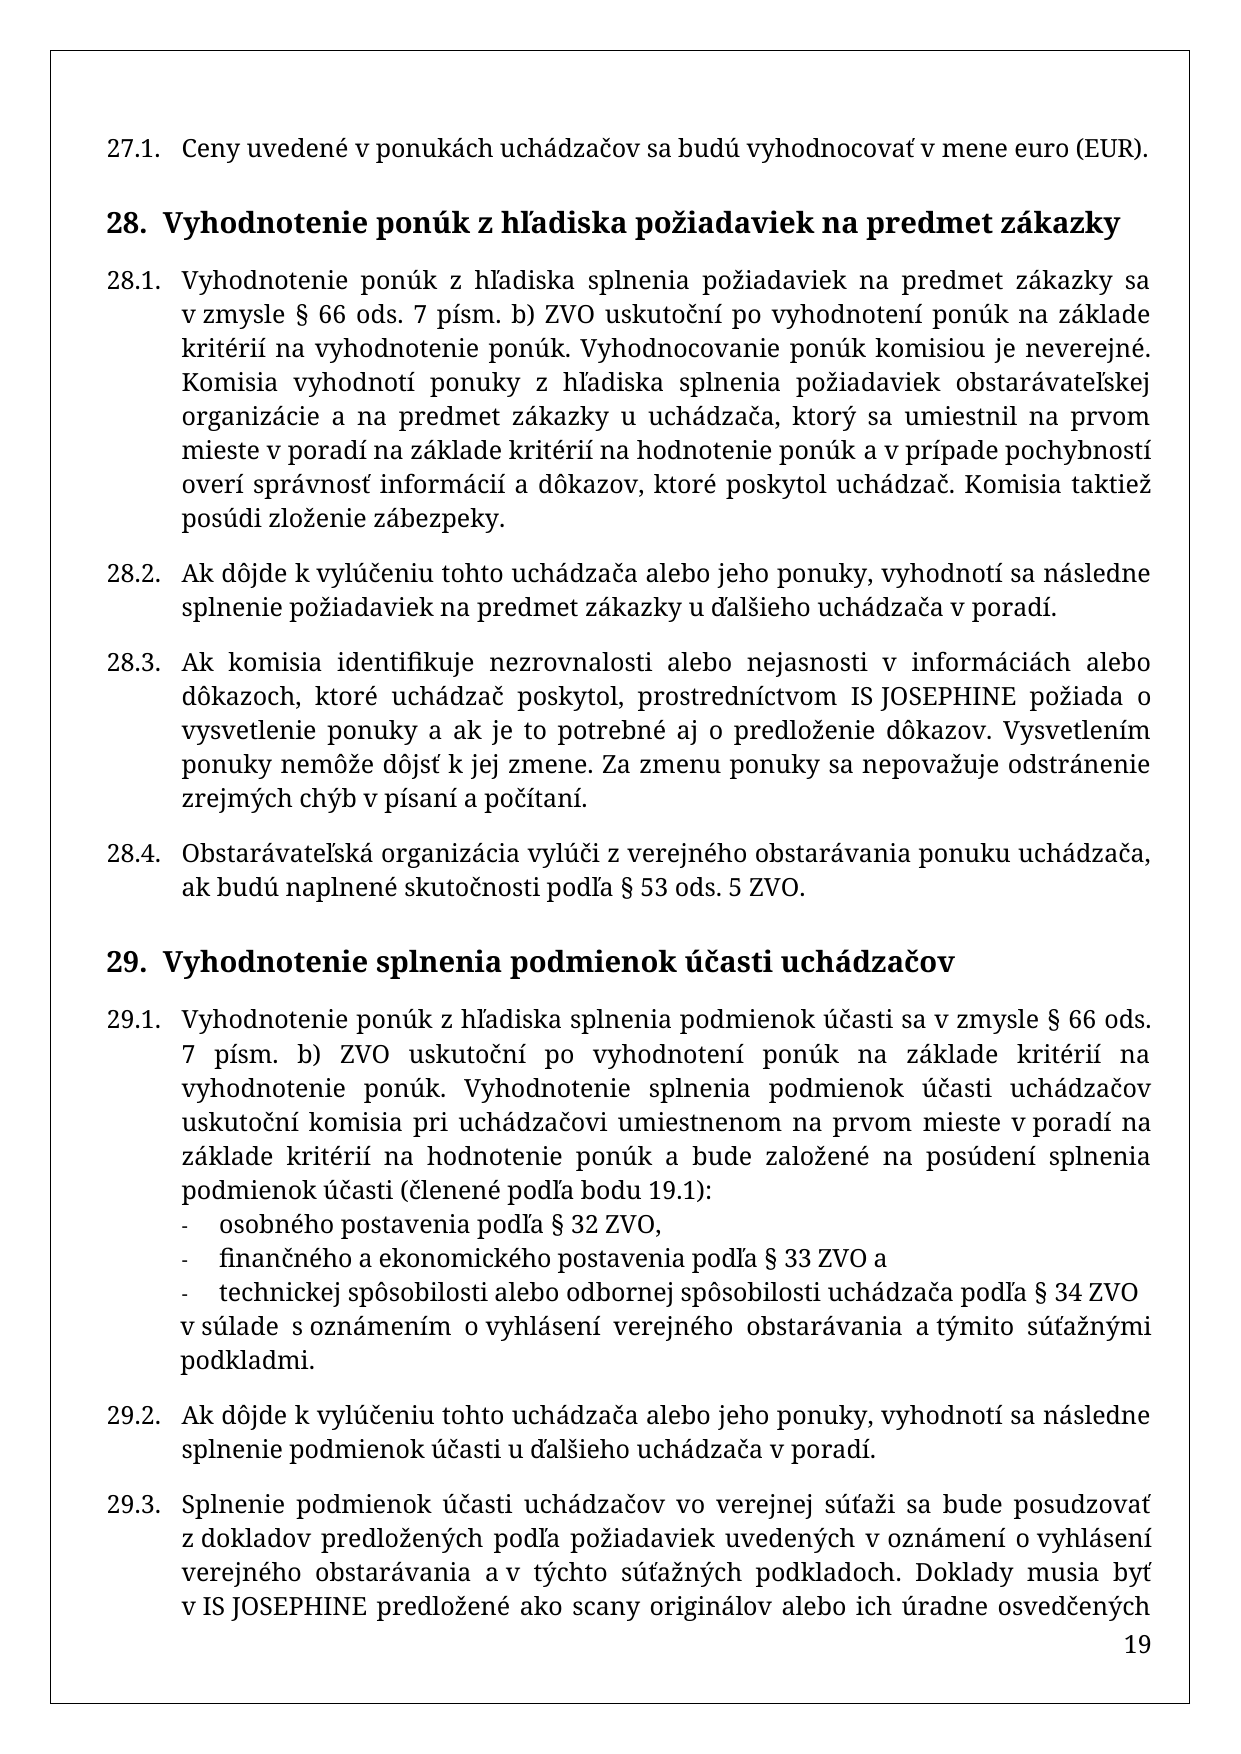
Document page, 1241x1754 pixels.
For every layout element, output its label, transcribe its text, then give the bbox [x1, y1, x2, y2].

list Ak dôjde k vylúčeniu tohto uchádzača alebo jeho ponuky, vyhodnotí sa následne splnenie podmienok účasti u ďalšieho uchádzača v poradí. [106, 1398, 1152, 1466]
list Obstarávateľská organizácia vylúči z verejného obstarávania ponuku uchádzača, ak budú naplnené skutočnosti podľa § 53 ods. 5 ZVO. [106, 836, 1152, 904]
list Vyhodnotenie ponúk z hľadiska splnenia požiadaviek na predmet zákazky sa v zmysle § 66 ods. 7 písm. b) ZVO uskutoční po vyhodnotení ponúk na základe kritérií na vyhodnotenie ponúk. Vyhodnocovanie ponúk komisiou je neverejné. Komisia vyhodnotí ponuky z hľadiska splnenia požiadaviek obstarávateľskej organizácie a na predmet zákazky u uchádzača, ktorý sa umiestnil na prvom mieste v poradí na základe kritérií na hodnotenie ponúk a v prípade pochybností overí správnosť informácií a dôkazov, ktoré poskytol uchádzač. Komisia taktiež posúdi zloženie zábezpeky. [106, 263, 1152, 535]
list osobného postavenia podľa § 32 ZVO, [181, 1207, 1152, 1241]
list Ak komisia identifikuje nezrovnalosti alebo nejasnosti v informáciách alebo dôkazoch, ktoré uchádzač poskytol, prostredníctvom IS JOSEPHINE požiada o vysvetlenie ponuky a ak je to potrebné aj o predloženie dôkazov. Vysvetlením ponuky nemôže dôjsť k jej zmene. Za zmenu ponuky sa nepovažuje odstránenie zrejmých chýb v písaní a počítaní. [106, 645, 1152, 815]
list Ak dôjde k vylúčeniu tohto uchádzača alebo jeho ponuky, vyhodnotí sa následne splnenie požiadaviek na predmet zákazky u ďalšieho uchádzača v poradí. [106, 556, 1152, 624]
list finančného a ekonomického postavenia podľa § 33 ZVO a [181, 1241, 1152, 1275]
list Vyhodnotenie ponúk z hľadiska splnenia podmienok účasti sa v zmysle § 66 ods. 7 písm. b) ZVO uskutoční po vyhodnotení ponúk na základe kritérií na vyhodnotenie ponúk. Vyhodnotenie splnenia podmienok účasti uchádzačov uskutoční komisia pri uchádzačovi umiestnenom na prvom mieste v poradí na základe kritérií na hodnotenie ponúk a bude založené na posúdení splnenia podmienok účasti (členené podľa bodu 19.1): [106, 1002, 1152, 1207]
text v súlade s oznámením o vyhlásení verejného obstarávania a týmito súťažnými podkladmi. [180, 1309, 1152, 1377]
subtitle Vyhodnotenie splnenia podmienok účasti uchádzačov [106, 942, 1152, 981]
subtitle Vyhodnotenie ponúk z hľadiska požiadaviek na predmet zákazky [106, 202, 1152, 242]
list technickej spôsobilosti alebo odbornej spôsobilosti uchádzača podľa § 34 ZVO [181, 1275, 1152, 1309]
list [106, 1487, 1152, 1623]
list Ceny uvedené v ponukách uchádzačov sa budú vyhodnocovať v mene euro (EUR). [106, 131, 1152, 164]
